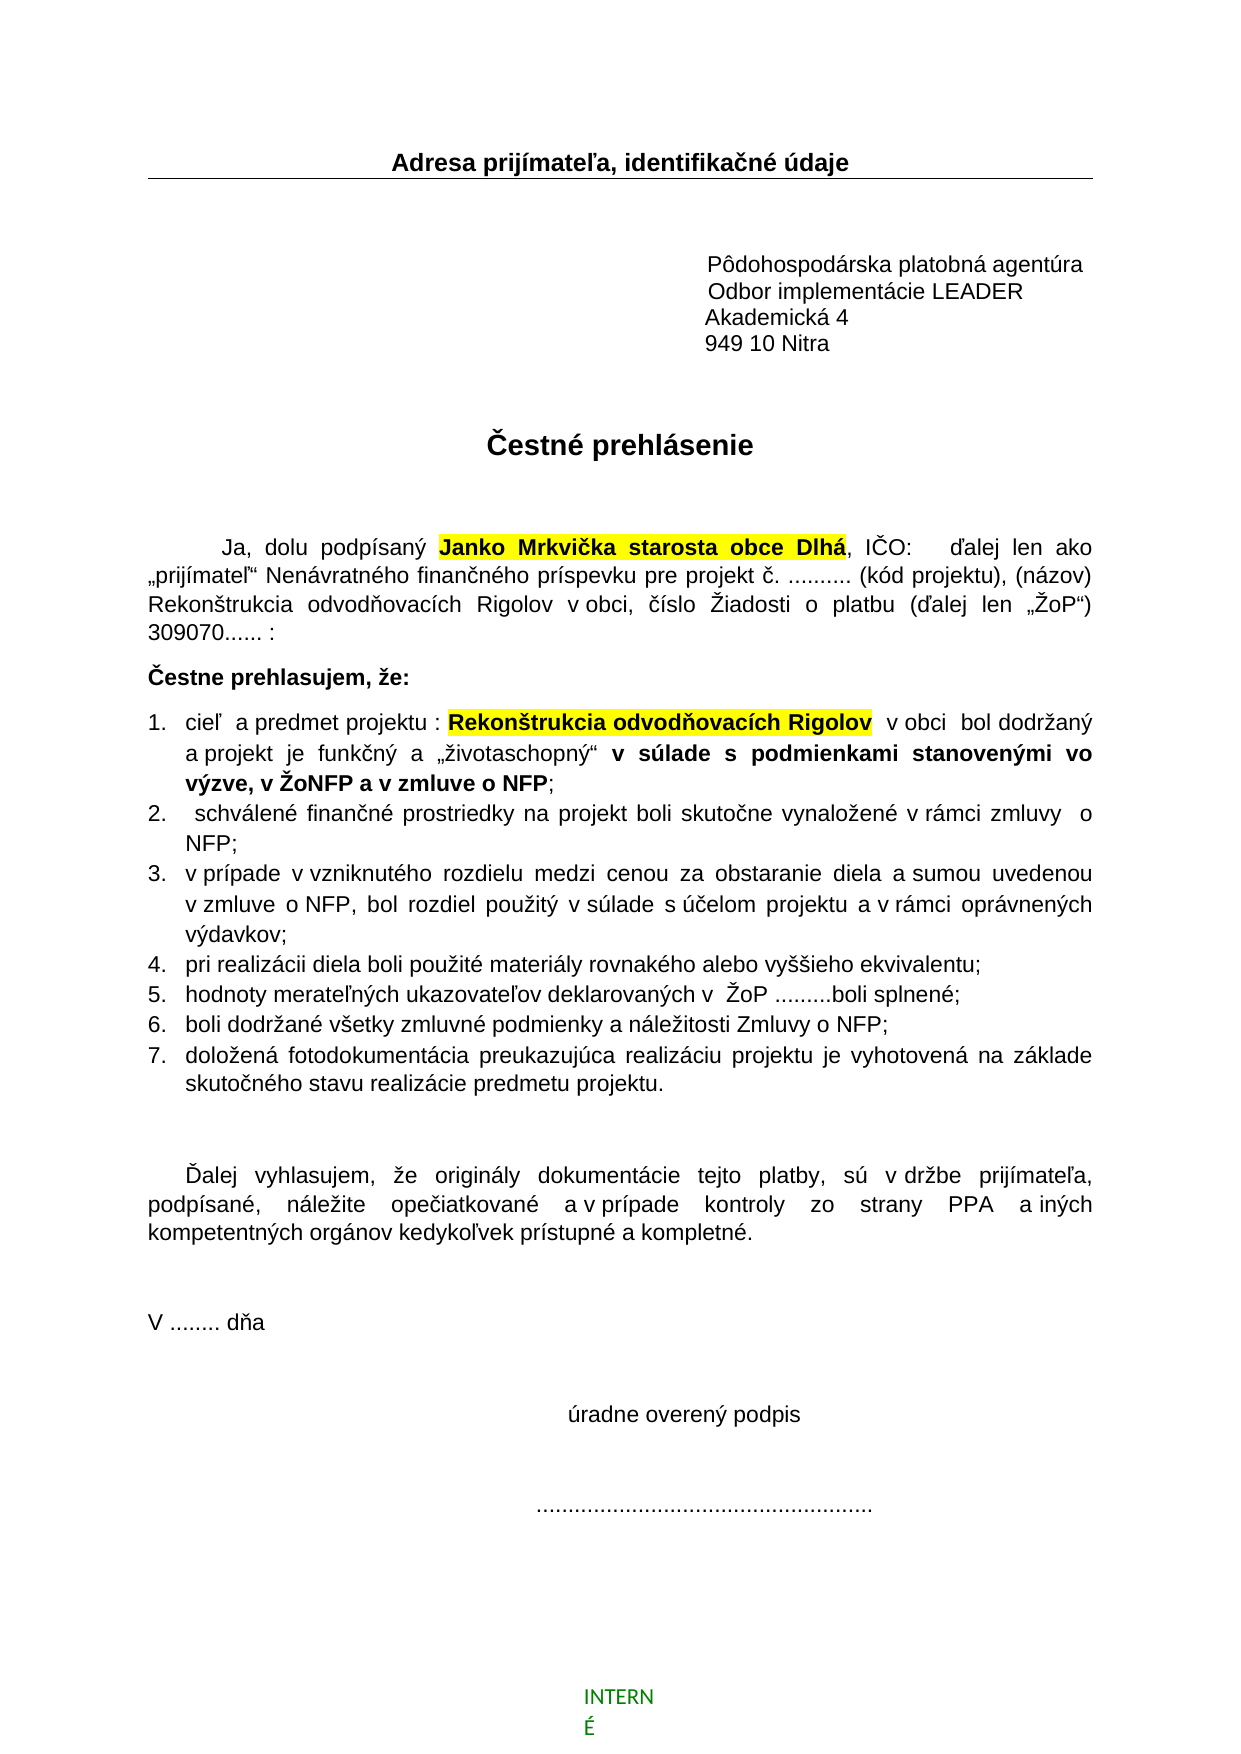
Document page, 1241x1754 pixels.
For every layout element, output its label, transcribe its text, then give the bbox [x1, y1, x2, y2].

list doložená fotodokumentácia preukazujúca realizáciu projektu je vyhotovená na základe skutočného stavu realizácie predmetu projektu. [148, 1042, 1093, 1096]
list v prípade v vzniknutého rozdielu medzi cenou za obstaranie diela a sumou uvedenou v zmluve o NFP, bol rozdiel použitý v súlade s účelom projektu a v rámci oprávnených výdavkov; [148, 860, 1093, 947]
text Ja, dolu podpísaný Janko Mrkvička starosta obce Dlhá, IČO: ďalej len ako „prijímateľ“ Nenávratného finančného príspevku pre projekt č. .......... (kód projektu), (názov) Rekonštrukcia odvodňovacích Rigolov v obci, číslo Žiadosti o platbu (ďalej len „ŽoP“) 309070...... : [148, 534, 1093, 646]
list schválené finančné prostriedky na projekt boli skutočne vynaložené v rámci zmluvy o NFP; [148, 800, 1093, 857]
text V ........ dňa [148, 1309, 1093, 1336]
text 949 10 Nitra [590, 330, 1093, 357]
text Ďalej vyhlasujem, že originály dokumentácie tejto platby, sú v držbe prijímateľa, podpísané, náležite opečiatkované a v prípade kontroly zo strany PPA a iných kompetentných orgánov kedykoľvek prístupné a kompletné. [148, 1162, 1093, 1245]
text Čestné prehlásenie [148, 428, 1093, 462]
text Pôdohospodárska platobná agentúra [148, 251, 1093, 278]
text Odbor implementácie LEADER [148, 278, 1093, 304]
text ..................................................... [148, 1491, 1093, 1518]
list pri realizácii diela boli použité materiály rovnakého alebo vyššieho ekvivalentu; [148, 951, 1093, 977]
text úradne overený podpis [148, 1401, 1093, 1427]
list hodnoty merateľných ukazovateľov deklarovaných v ŽoP .........boli splnené; [148, 981, 1093, 1008]
list cieľ a predmet projektu : Rekonštrukcia odvodňovacích Rigolov v obci bol dodržaný a projekt je funkčný a „životaschopný“ v súlade s podmienkami stanovenými vo výzve, v ŽoNFP a v zmluve o NFP; [148, 709, 1093, 796]
list boli dodržané všetky zmluvné podmienky a náležitosti Zmluvy o NFP; [148, 1011, 1093, 1038]
text Akademická 4 [148, 304, 1093, 330]
text Čestne prehlasujem, že: [148, 664, 1093, 691]
text Adresa prijímateľa, identifikačné údaje [148, 148, 1093, 178]
